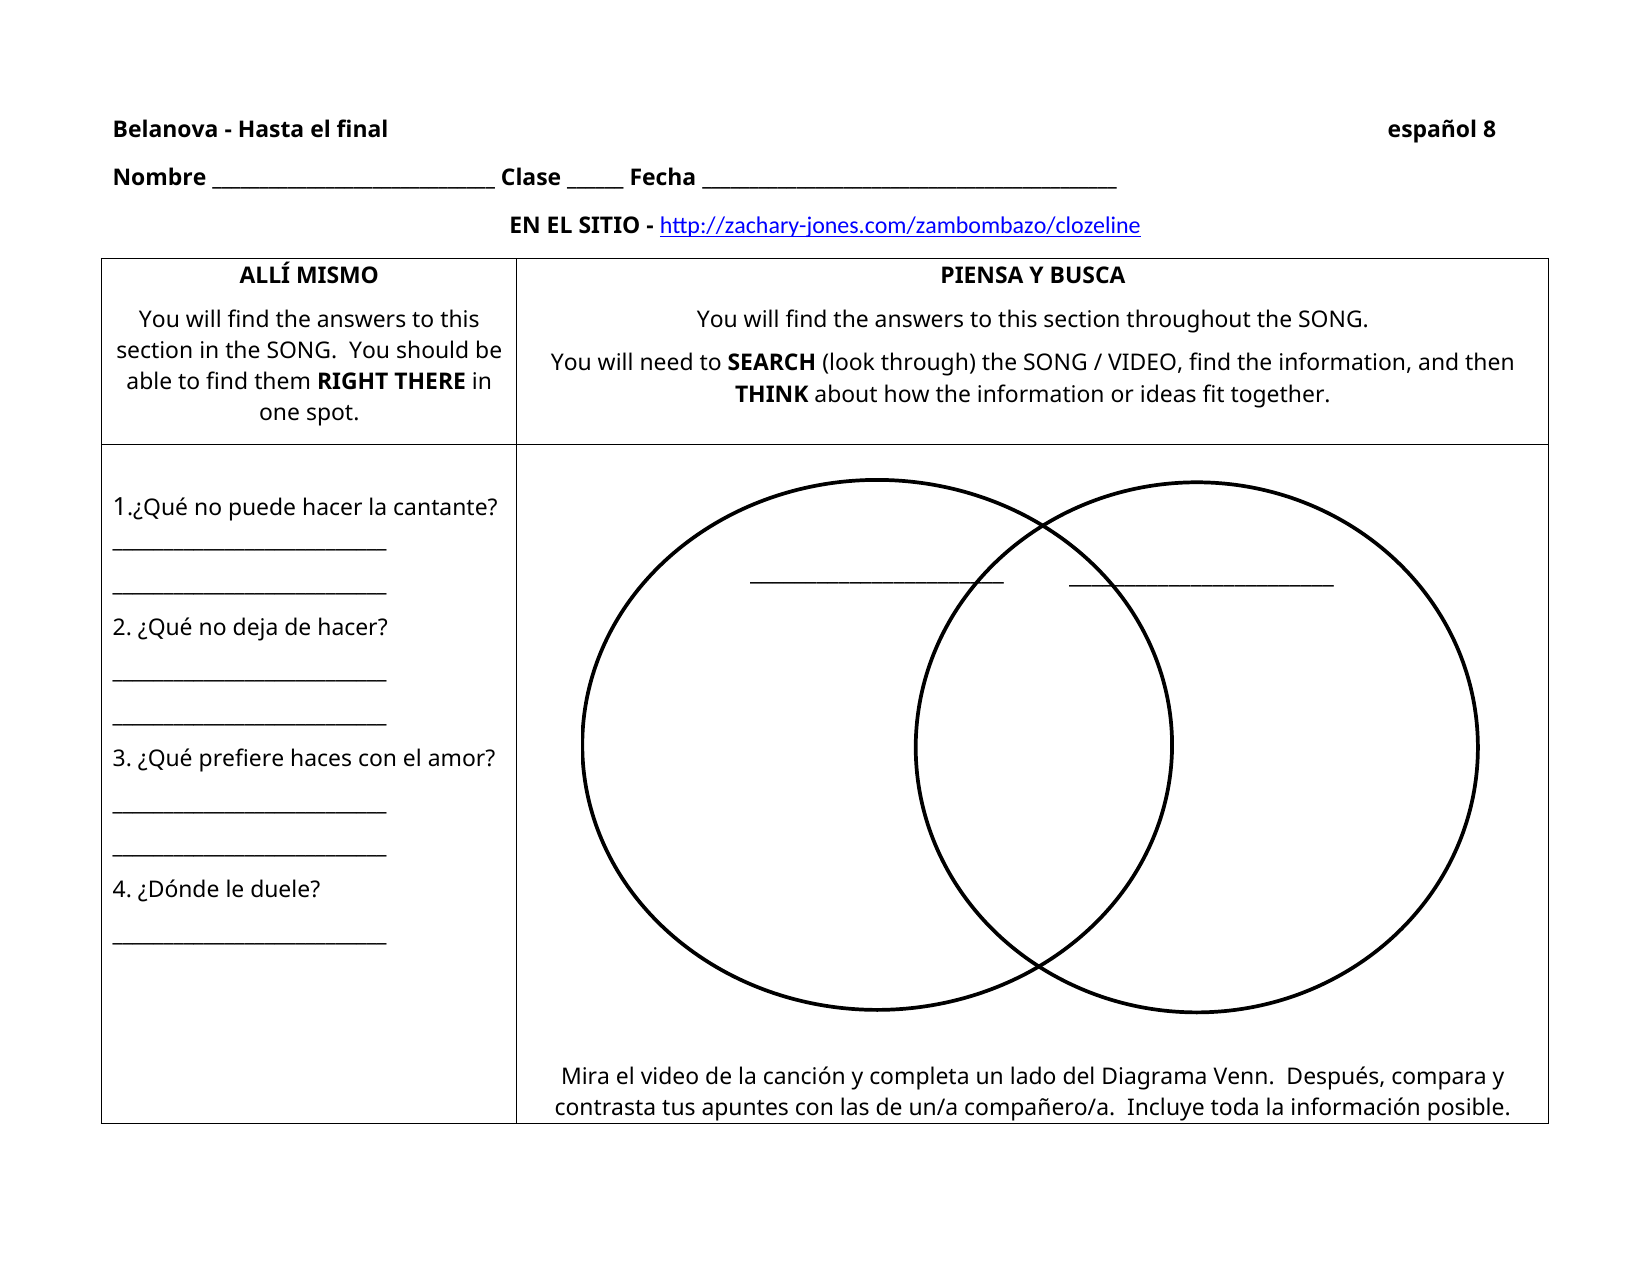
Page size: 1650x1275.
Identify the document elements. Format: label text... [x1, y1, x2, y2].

text Belanova - Hasta el final español 8 [112, 112, 1537, 144]
table_header ALLÍ MISMO You will find the answers to this section in the SONG. You should be able to find them RIGHT THERE in one spot. [102, 259, 516, 444]
table_cell Mira el video de la canción y completa un lado del Diagrama Venn. Después, compara y contrasta tus apuntes con las de un/a compañero/a. Incluye toda la información posible. [517, 445, 1548, 1123]
table_header PIENSA Y BUSCA You will find the answers to this section throughout the SONG. You will need to SEARCH (look through) the SONG / VIDEO, find the information, and then THINK about how the information or ideas fit together. [517, 259, 1548, 444]
text Nombre ______________________________ Clase ______ Fecha ____________________________________________ [112, 161, 1537, 192]
text EN EL SITIO - http://zachary-jones.com/zambombazo/clozeline [112, 209, 1537, 241]
table_cell 1.¿Qué no puede hacer la cantante? ___________________________ ___________________________ 2. ¿Qué no deja de hacer? ___________________________ ___________________________ 3. ¿Qué prefiere haces con el amor? ___________________________ ___________________________ 4. ¿Dónde le duele? ___________________________ [102, 445, 516, 1123]
